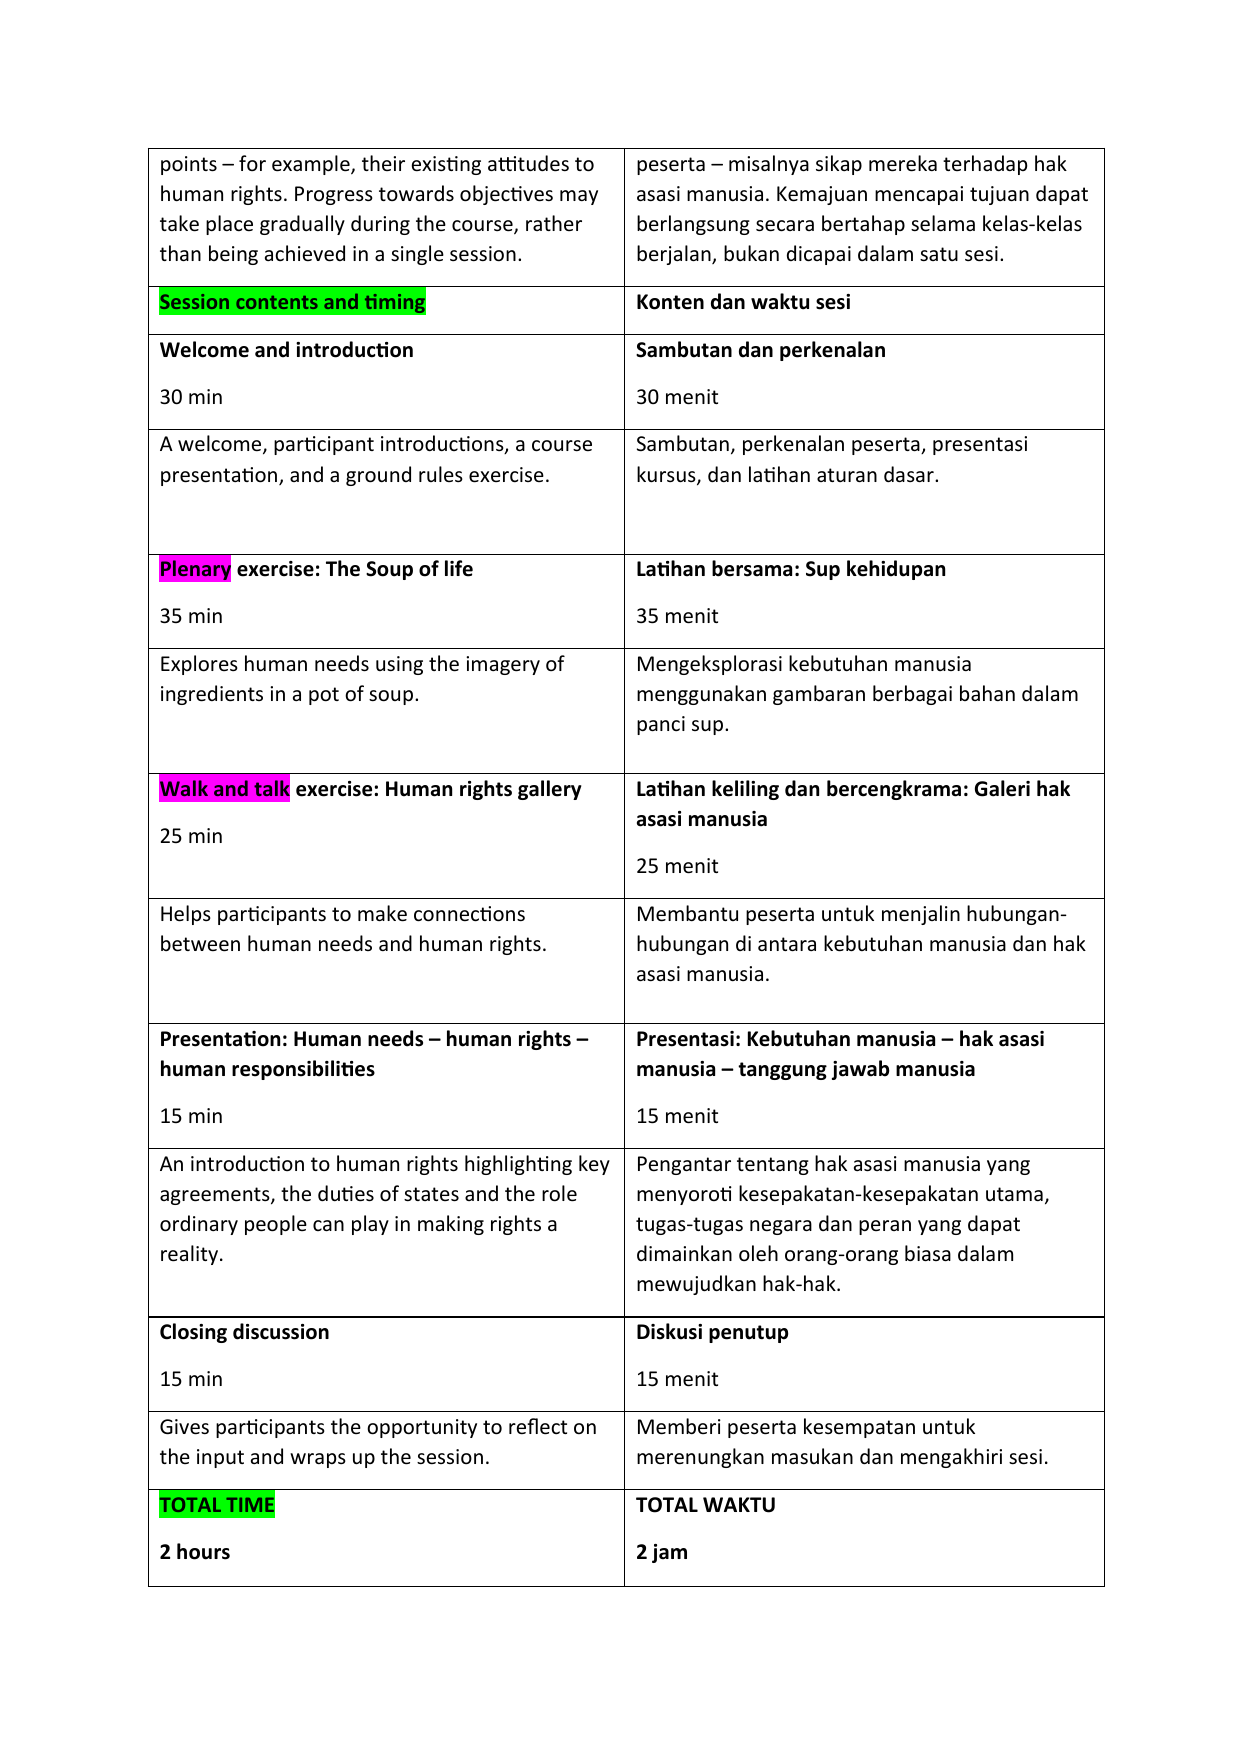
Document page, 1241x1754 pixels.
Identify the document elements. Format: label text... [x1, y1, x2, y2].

table_cell Explores human needs using the imagery of ingredients in a pot of soup. [149, 649, 624, 773]
table_cell Mengeksplorasi kebutuhan manusia menggunakan gambaran berbagai bahan dalam panci sup. [625, 649, 1104, 773]
table_cell Helps participants to make connections between human needs and human rights. [149, 899, 624, 1023]
table_cell Sambutan, perkenalan peserta, presentasi kursus, dan latihan aturan dasar. [625, 430, 1104, 553]
table_cell Latihan keliling dan bercengkrama: Galeri hak asasi manusia 25 menit [625, 774, 1104, 898]
table_cell Plenary exercise: The Soup of life 35 min [149, 555, 624, 648]
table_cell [625, 149, 1104, 286]
table_cell Session contents and timing [149, 287, 624, 334]
table_cell Sambutan dan perkenalan 30 menit [625, 335, 1104, 428]
table_cell Gives participants the opportunity to reflect on the input and wraps up the session. [149, 1412, 624, 1489]
table_cell Presentation: Human needs – human rights – human responsibilities 15 min [149, 1024, 624, 1148]
table_cell Closing discussion 15 min [149, 1318, 624, 1411]
table_cell Presentasi: Kebutuhan manusia – hak asasi manusia – tanggung jawab manusia 15 menit [625, 1024, 1104, 1148]
table_cell Membantu peserta untuk menjalin hubungan-hubungan di antara kebutuhan manusia dan hak asasi manusia. [625, 899, 1104, 1023]
table_cell Pengantar tentang hak asasi manusia yang menyoroti kesepakatan-kesepakatan utama, tugas-tugas negara dan peran yang dapat dimainkan oleh orang-orang biasa dalam mewujudkan hak-hak. [625, 1149, 1104, 1316]
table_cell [149, 149, 624, 286]
table_cell Diskusi penutup 15 menit [625, 1318, 1104, 1411]
table_cell Welcome and introduction 30 min [149, 335, 624, 428]
table_cell Walk and talk exercise: Human rights gallery 25 min [149, 774, 624, 898]
table_cell TOTAL WAKTU 2 jam [625, 1490, 1104, 1586]
table_cell Latihan bersama: Sup kehidupan 35 menit [625, 555, 1104, 648]
table_cell Konten dan waktu sesi [625, 287, 1104, 334]
table_cell Memberi peserta kesempatan untuk merenungkan masukan dan mengakhiri sesi. [625, 1412, 1104, 1489]
table_cell An introduction to human rights highlighting key agreements, the duties of states and the role ordinary people can play in making rights a reality. [149, 1149, 624, 1316]
table_cell TOTAL TIME 2 hours [149, 1490, 624, 1586]
table_cell A welcome, participant introductions, a course presentation, and a ground rules exercise. [149, 430, 624, 553]
